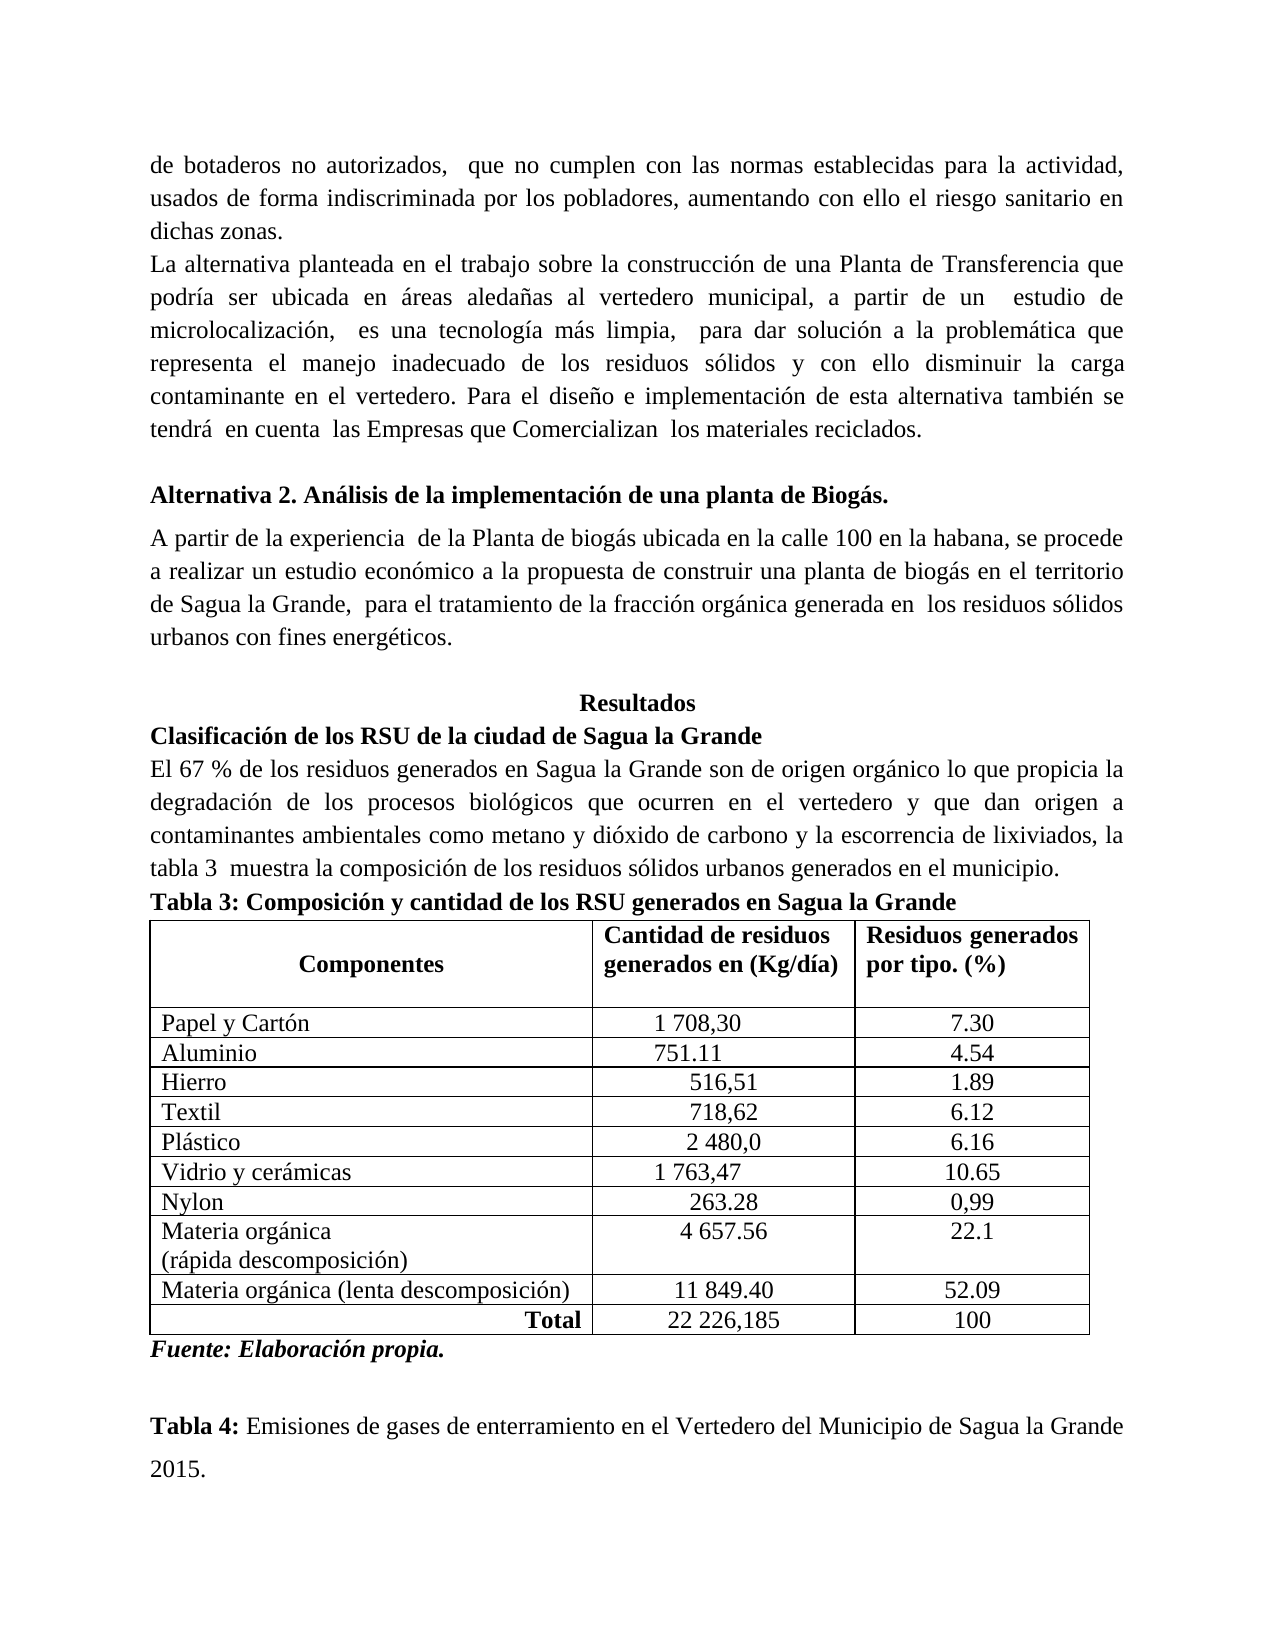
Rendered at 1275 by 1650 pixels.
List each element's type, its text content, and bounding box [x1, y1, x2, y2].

table_cell Plástico [151, 1127, 592, 1156]
text Tabla 3: Composición y cantidad de los RSU generados en Sagua la Grande [150, 887, 1125, 915]
table_cell 263.28 [593, 1187, 854, 1215]
table_header Cantidad de residuos generados en (Kg/día) [593, 921, 854, 1007]
text El 67 % de los residuos generados en Sagua la Grande son de origen orgánico lo que propicia la degradación de los procesos biológicos que ocurren en el vertedero y que dan origen a contaminantes ambientales como metano y dióxido de carbono y la escorrencia de lixiviados, la tabla 3 muestra la composición de los residuos sólidos urbanos generados en el municipio. [150, 754, 1125, 882]
table_cell Aluminio [151, 1038, 592, 1066]
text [150, 150, 1125, 245]
text Fuente: Elaboración propia. [150, 1334, 1125, 1363]
table_cell 10.65 [856, 1157, 1089, 1186]
table_cell Textil [151, 1097, 592, 1126]
table_cell 7.30 [856, 1008, 1089, 1037]
table_cell 2 480,0 [593, 1127, 854, 1156]
table_header Residuos generados por tipo. (%) [856, 921, 1089, 1007]
table_cell 22.1 [856, 1216, 1089, 1274]
text Alternativa 2. Análisis de la implementación de una planta de Biogás. [150, 480, 1125, 509]
table_cell 1.89 [856, 1068, 1089, 1096]
table_cell 1 763,47 [593, 1157, 854, 1186]
text A partir de la experiencia de la Planta de biogás ubicada en la calle 100 en la habana, se procede a realizar un estudio económico a la propuesta de construir una planta de biogás en el territorio de Sagua la Grande, para el tratamiento de la fracción orgánica generada en los residuos sólidos urbanos con fines energéticos. [150, 523, 1125, 651]
table_cell Materia orgánica [151, 1216, 592, 1274]
table_cell 100 [856, 1305, 1089, 1333]
text La alternativa planteada en el trabajo sobre la construcción de una Planta de Transferencia que podría ser ubicada en áreas aledañas al vertedero municipal, a partir de un estudio de microlocalización, es una tecnología más limpia, para dar solución a la problemática que representa el manejo inadecuado de los residuos sólidos y con ello disminuir la carga contaminante en el vertedero. Para el diseño e implementación de esta alternativa también se tendrá en cuenta las Empresas que Comercializan los materiales reciclados. [150, 249, 1125, 443]
table_cell 516,51 [593, 1068, 854, 1096]
table_cell 4 657.56 [593, 1216, 854, 1274]
text Resultados [150, 688, 1125, 717]
table_cell Hierro [151, 1068, 592, 1096]
table_cell Papel y Cartón [151, 1008, 592, 1037]
table_cell 6.12 [856, 1097, 1089, 1126]
table_cell 718,62 [593, 1097, 854, 1126]
table_cell 6.16 [856, 1127, 1089, 1156]
table_cell 0,99 [856, 1187, 1089, 1215]
table_header Componentes [151, 921, 592, 1007]
text Tabla 4: Emisiones de gases de enterramiento en el Vertedero del Municipio de Sagua la Grande 2015. [150, 1411, 1125, 1483]
table_cell 52.09 [856, 1275, 1089, 1304]
table_cell 11 849.40 [593, 1275, 854, 1304]
text Clasificación de los RSU de la ciudad de Sagua la Grande [150, 721, 1125, 750]
table_cell Nylon [151, 1187, 592, 1215]
table_cell 4.54 [856, 1038, 1089, 1066]
table_cell Materia orgánica [151, 1275, 592, 1304]
table_cell 22 226,185 [593, 1305, 854, 1333]
table_cell Total [151, 1305, 592, 1333]
table_cell 751.11 [593, 1038, 854, 1066]
table_cell Vidrio y cerámicas [151, 1157, 592, 1186]
table_cell 1 708,30 [593, 1008, 854, 1037]
